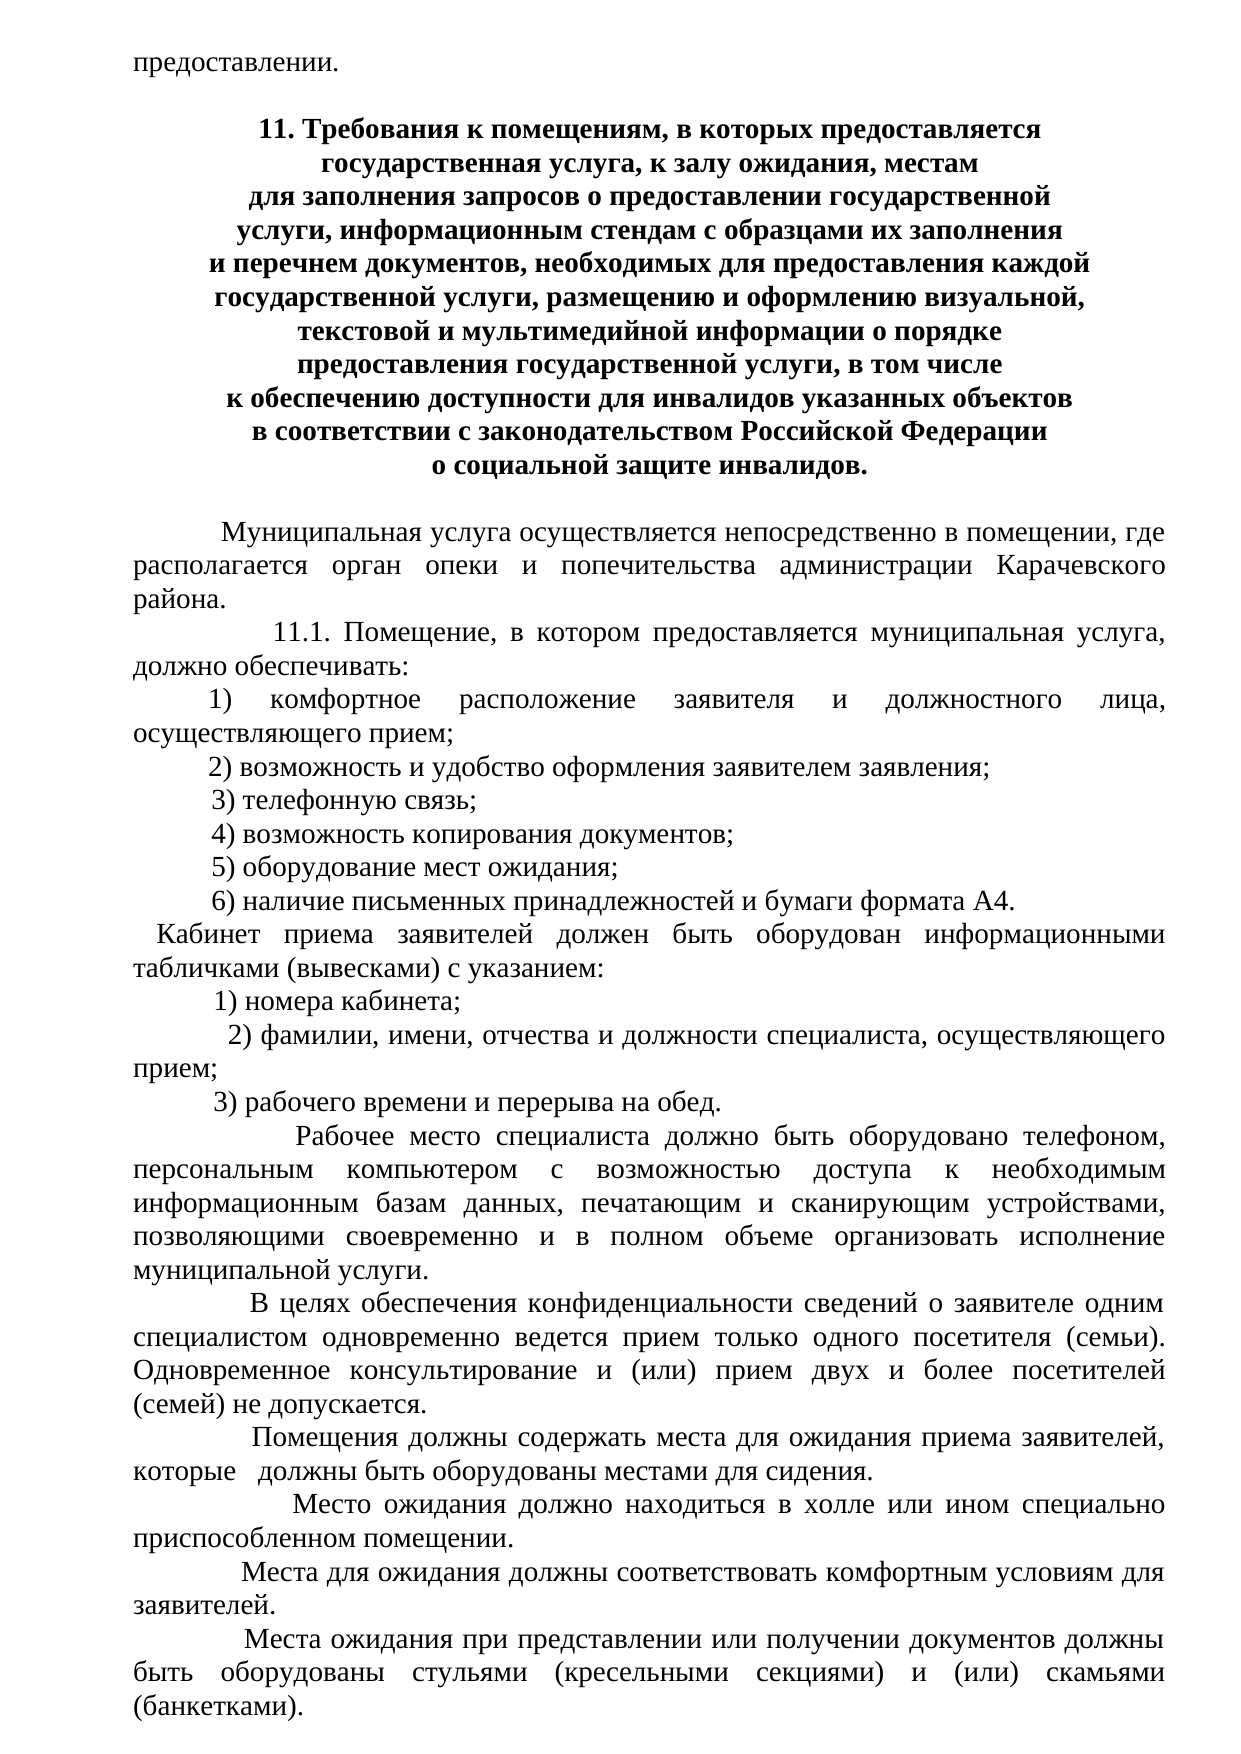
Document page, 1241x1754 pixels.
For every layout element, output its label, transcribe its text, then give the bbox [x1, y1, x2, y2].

text Место ожидания должно находиться в холле или ином специально приспособленном помещении. [133, 1487, 1167, 1554]
text к обеспечению доступности для инвалидов указанных объектов [133, 380, 1167, 413]
text Места для ожидания должны соответствовать комфортным условиям для заявителей. [133, 1554, 1167, 1621]
text Помещения должны содержать места для ожидания приема заявителей, которые должны быть оборудованы местами для сидения. [133, 1419, 1167, 1487]
text о социальной защите инвалидов. [133, 447, 1167, 480]
text 3) телефонную связь; [133, 782, 1167, 816]
text для заполнения запросов о предоставлении государственной [133, 178, 1167, 212]
text 2) возможность и удобство оформления заявителем заявления; [133, 749, 1167, 782]
text 6) наличие письменных принадлежностей и бумаги формата A4. [133, 883, 1167, 916]
text Места ожидания при представлении или получении документов должны быть оборудованы стульями (кресельными секциями) и (или) скамьями (банкетками). [133, 1621, 1167, 1721]
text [133, 44, 1167, 78]
text 3) рабочего времени и перерыва на обед. [133, 1084, 1167, 1118]
text государственной услуги, размещению и оформлению визуальной, [133, 279, 1167, 313]
text 1) номера кабинета; [133, 983, 1167, 1017]
text Кабинет приема заявителей должен быть оборудован информационными табличками (вывесками) с указанием: [133, 916, 1167, 983]
text 11. Требования к помещениям, в которых предоставляется [133, 111, 1167, 145]
text 11.1. Помещение, в котором предоставляется муниципальная услуга, должно обеспечивать: [133, 614, 1167, 682]
text услуги, информационным стендам с образцами их заполнения [133, 212, 1167, 246]
text В целях обеспечения конфиденциальности сведений о заявителе одним специалистом одновременно ведется прием только одного посетителя (семьи). Одновременное консультирование и (или) прием двух и более посетителей (семей) не допускается. [133, 1285, 1167, 1419]
text в соответствии с законодательством Российской Федерации [133, 413, 1167, 447]
text Муниципальная услуга осуществляется непосредственно в помещении, где располагается орган опеки и попечительства администрации Карачевского района. [133, 514, 1167, 614]
text 4) возможность копирования документов; [133, 816, 1167, 849]
text и перечнем документов, необходимых для предоставления каждой [133, 246, 1167, 279]
text 2) фамилии, имени, отчества и должности специалиста, осуществляющего прием; [133, 1017, 1167, 1084]
text 1) комфортное расположение заявителя и должностного лица, осуществляющего прием; [133, 682, 1167, 749]
text Рабочее место специалиста должно быть оборудовано телефоном, персональным компьютером с возможностью доступа к необходимым информационным базам данных, печатающим и сканирующим устройствами, позволяющими своевременно и в полном объеме организовать исполнение муниципальной услуги. [133, 1118, 1167, 1285]
text государственная услуга, к залу ожидания, местам [133, 145, 1167, 178]
text предоставления государственной услуги, в том числе [133, 346, 1167, 380]
text текстовой и мультимедийной информации о порядке [133, 313, 1167, 346]
text 5) оборудование мест ожидания; [133, 849, 1167, 883]
